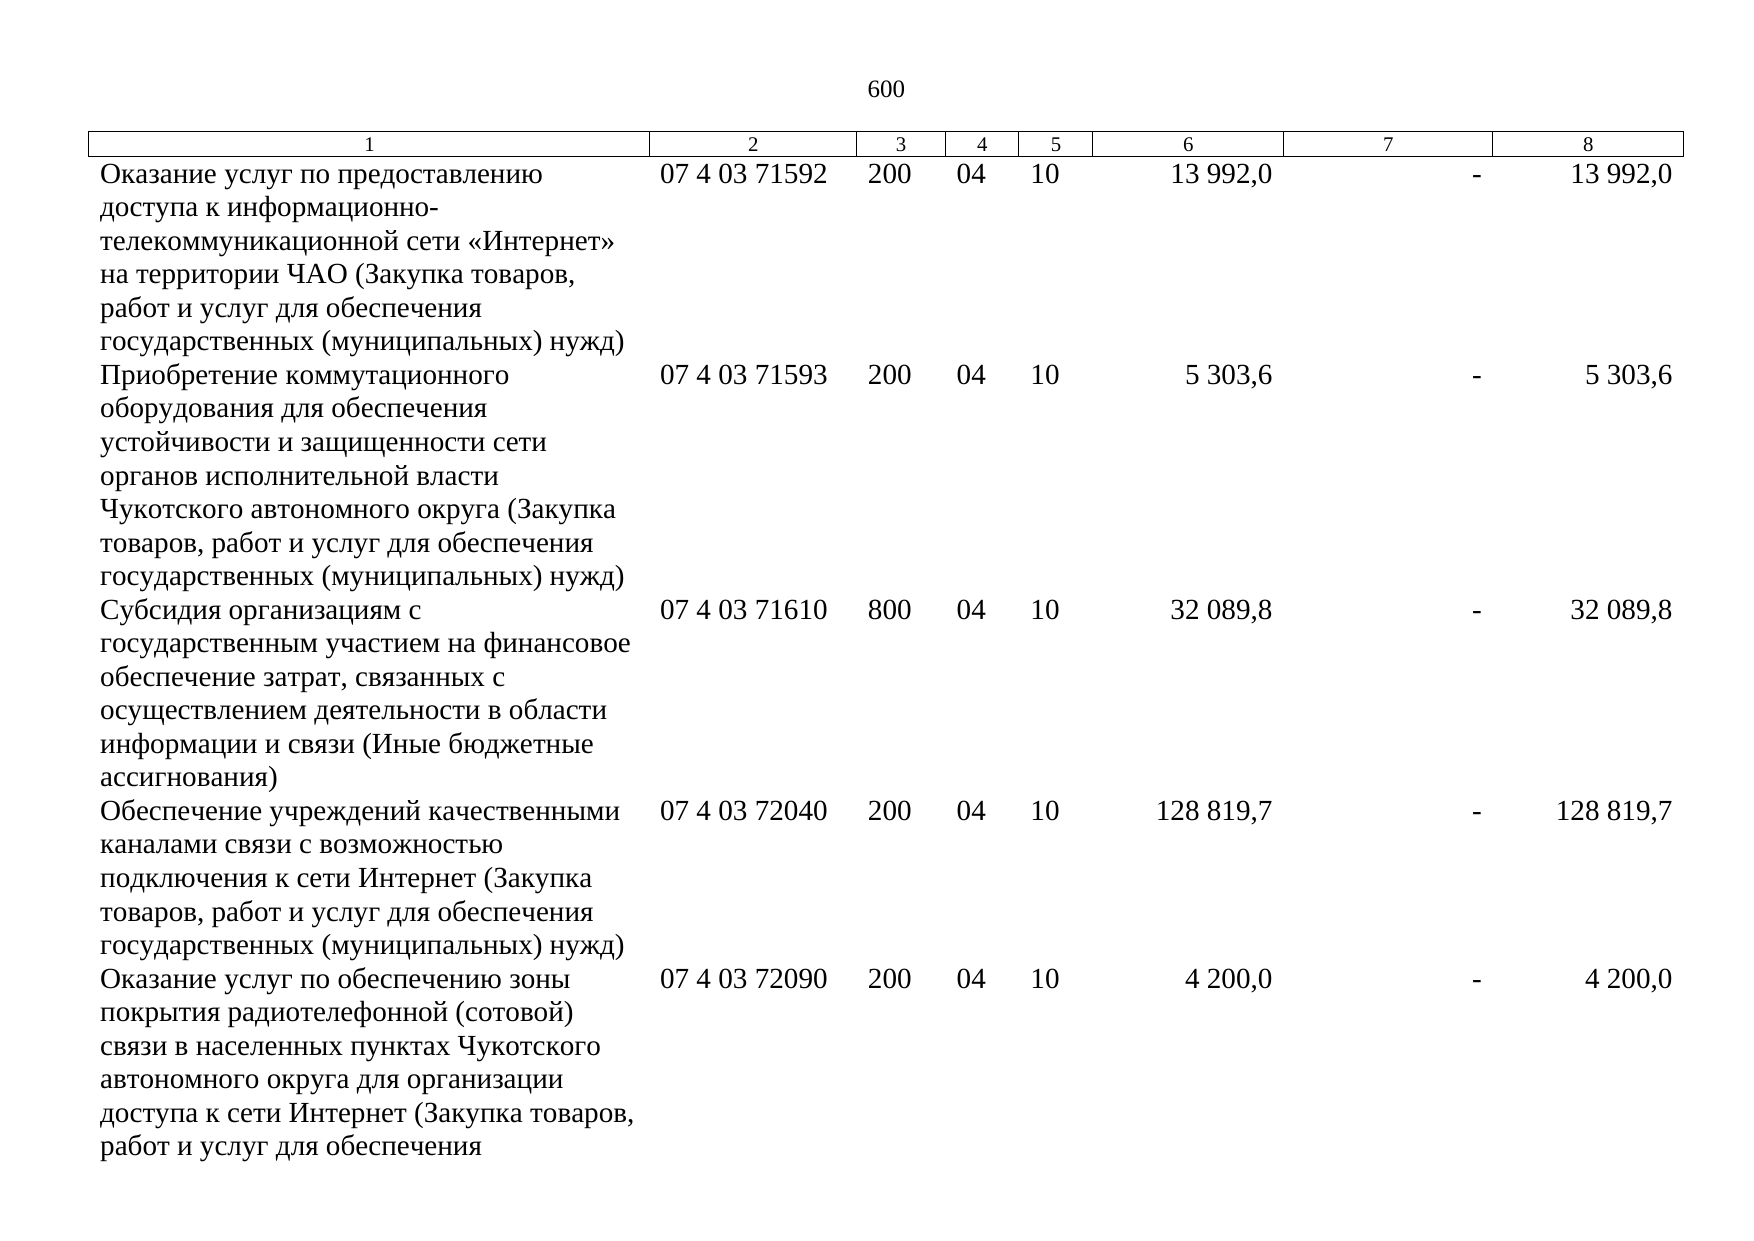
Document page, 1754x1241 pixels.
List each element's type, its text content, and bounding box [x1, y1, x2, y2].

table_header 7 [1284, 132, 1492, 156]
table_header 8 [1493, 132, 1683, 156]
table_header 4 [946, 132, 1018, 156]
table_header 6 [1093, 132, 1283, 156]
table_header 5 [1019, 132, 1092, 156]
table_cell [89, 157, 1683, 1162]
table_header 1 [89, 132, 649, 156]
table_header 2 [650, 132, 856, 156]
table_header 3 [857, 132, 945, 156]
